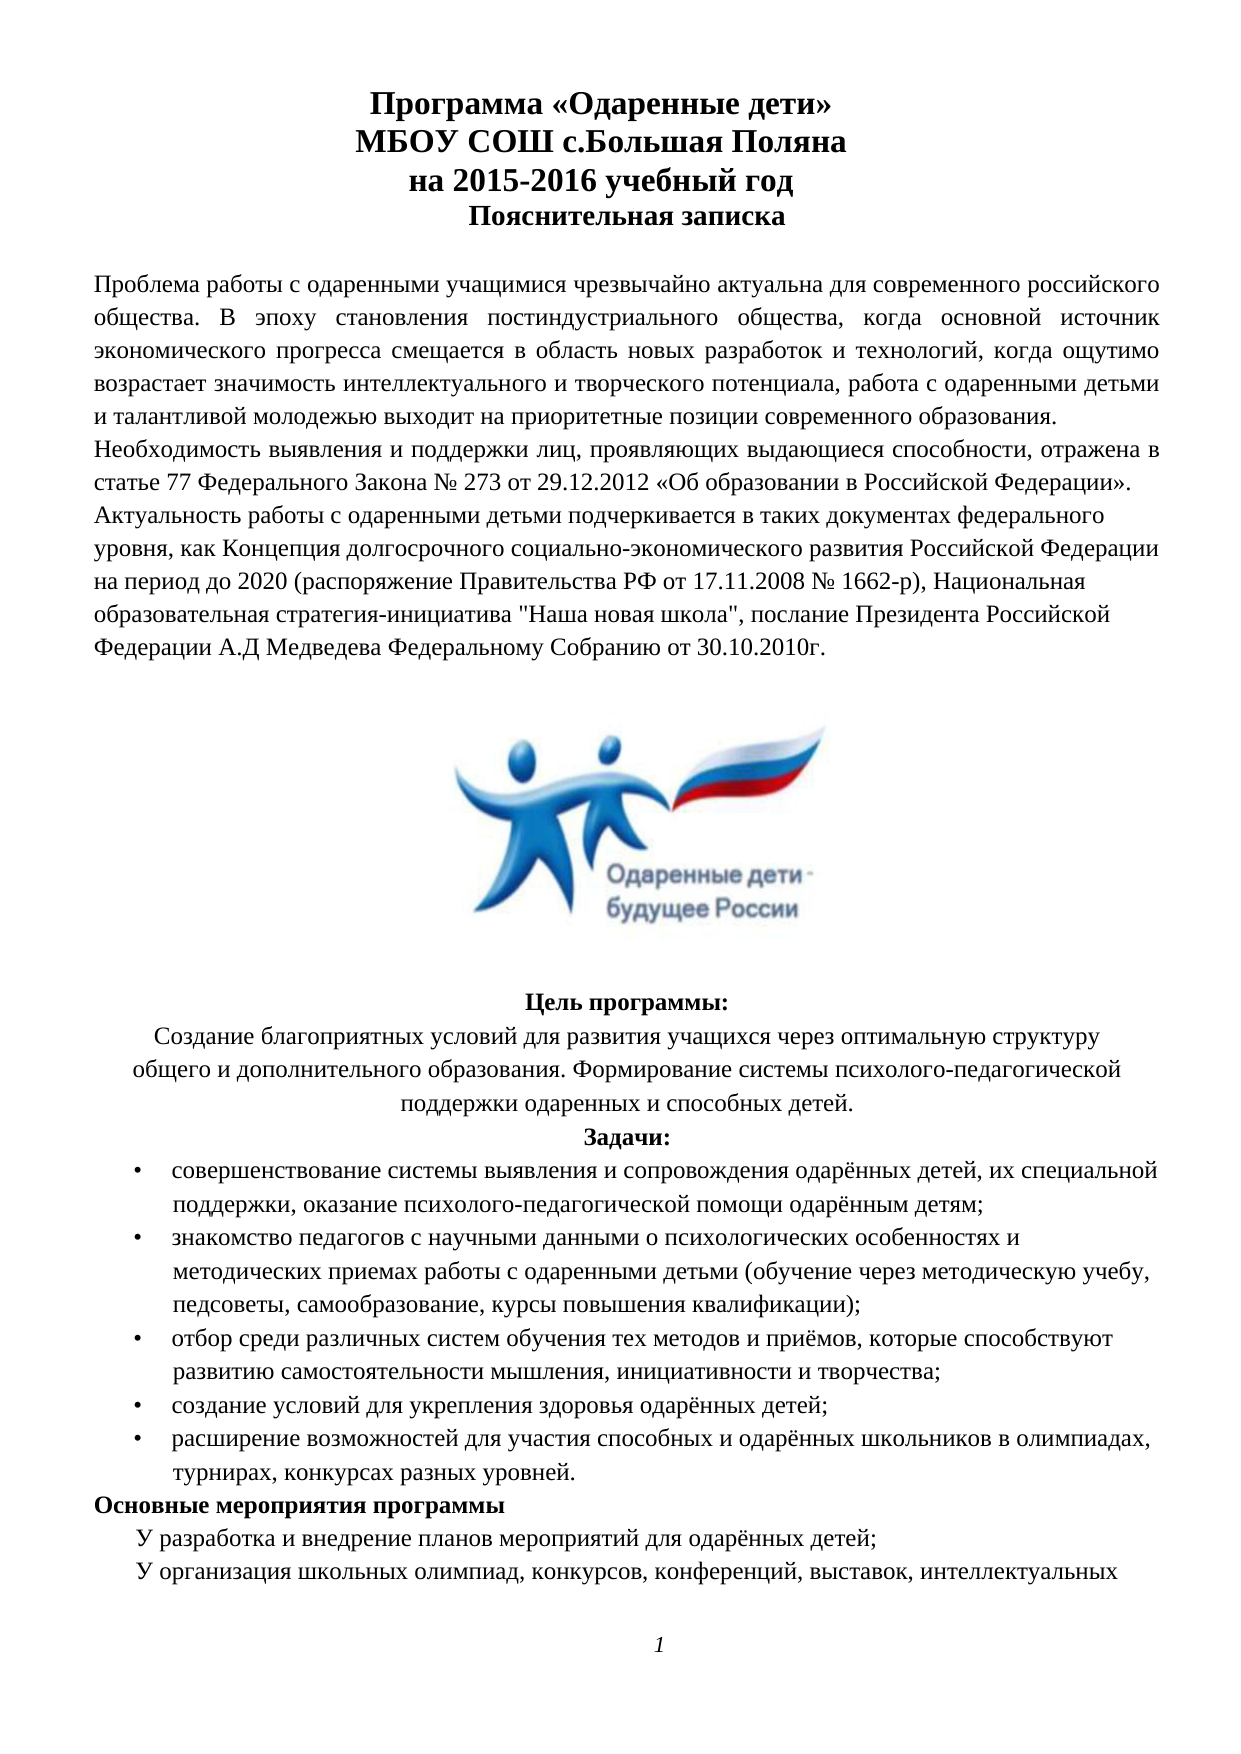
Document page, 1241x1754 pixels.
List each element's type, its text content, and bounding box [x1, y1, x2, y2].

text Актуальность работы с одаренными детьми подчеркивается в таких документах федерального уровня, как Концепция долгосрочного социально-экономического развития Российской Федерации на период до 2020 (распоряжение Правительства РФ от 17.11.2008 № 1662-р), Национальная образовательная стратегия-инициатива "Наша новая школа", послание Президента Российской Федерации А.Д Медведева Федеральному Собранию от 30.10.2010г. [93, 497, 1161, 662]
text Необходимость выявления и поддержки лиц, проявляющих выдающиеся способности, отражена в статье 77 Федерального Закона № 273 от 29.12.2012 «Об образовании в Российской Федерации». [93, 431, 1161, 497]
list знакомство педагогов с научными данными о психологических особенностях и методических приемах работы с одаренными детьми (обучение через методическую учебу, педсоветы, самообразование, курсы повышения квалификации); [133, 1219, 1161, 1319]
text Создание благоприятных условий для развития учащихся через оптимальную структуру общего и дополнительного образования. Формирование системы психолого-педагогической [93, 1018, 1161, 1085]
text Задачи: [93, 1118, 1161, 1152]
text У разработка и внедрение планов мероприятий для одарённых детей; [135, 1520, 1161, 1553]
text Основные мероприятия программы [93, 1487, 1161, 1520]
list создание условий для укрепления здоровья одарённых детей; [133, 1387, 1161, 1420]
text поддержки одаренных и способных детей. [93, 1085, 1161, 1118]
text МБОУ СОШ с.Большая Поляна на 2015-2016 учебный год [93, 122, 1108, 199]
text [135, 1553, 1161, 1586]
picture [413, 662, 841, 981]
text Пояснительная записка [93, 199, 1161, 231]
text Проблема работы с одаренными учащимися чрезвычайно актуальна для современного российского общества. В эпоху становления постиндустриального общества, когда основной источник экономического прогресса смещается в область новых разработок и технологий, когда ощутимо возрастает значимость интеллектуального и творческого потенциала, работа с одаренными детьми и талантливой молодежью выходит на приоритетные позиции современного образования. [93, 266, 1161, 431]
text Цель программы: [93, 984, 1161, 1018]
list расширение возможностей для участия способных и одарённых школьников в олимпиадах, турнирах, конкурсах разных уровней. [133, 1420, 1161, 1487]
list совершенствование системы выявления и сопровождения одарённых детей, их специальной поддержки, оказание психолого-педагогической помощи одарённым детям; [133, 1152, 1161, 1219]
text Программа «Одаренные дети» [93, 83, 1108, 122]
list отбор среди различных систем обучения тех методов и приёмов, которые способствуют развитию самостоятельности мышления, инициативности и творчества; [133, 1319, 1161, 1387]
